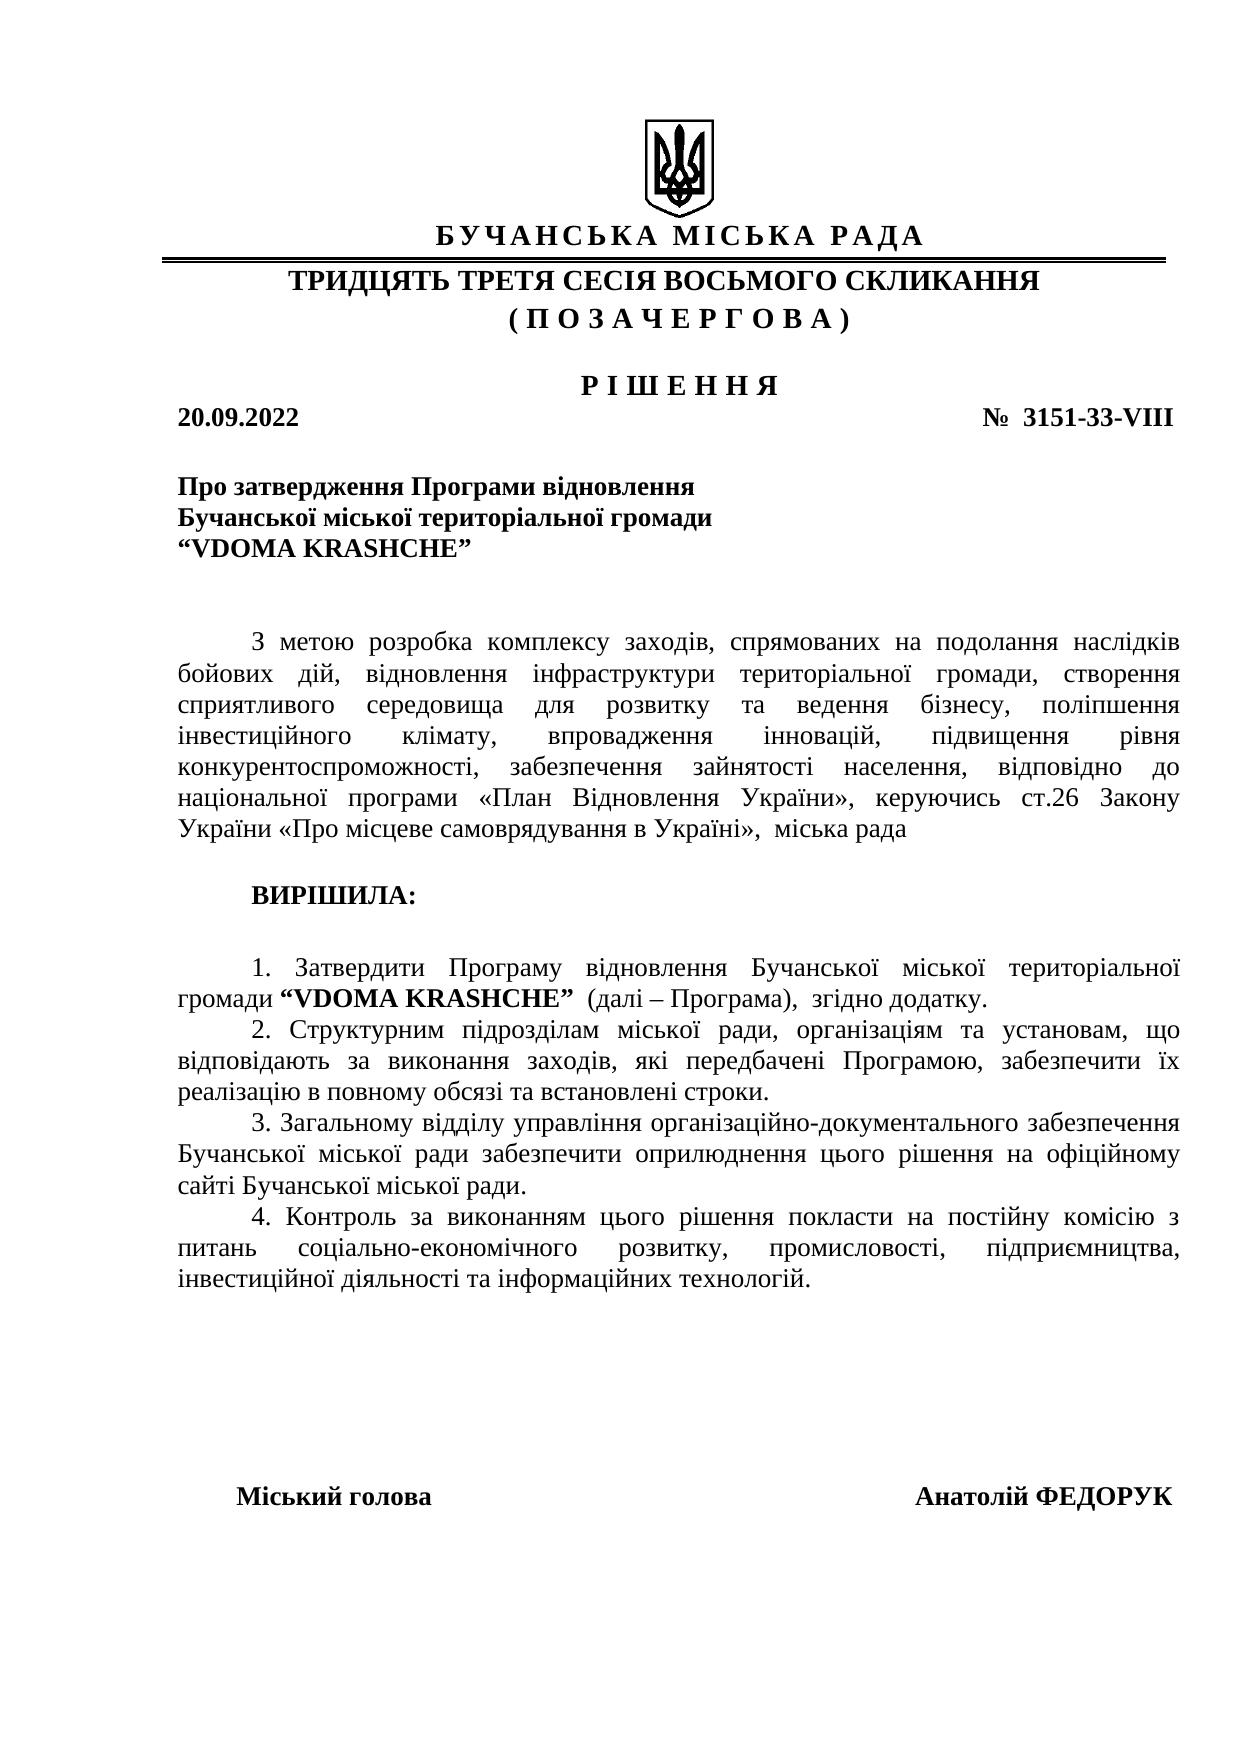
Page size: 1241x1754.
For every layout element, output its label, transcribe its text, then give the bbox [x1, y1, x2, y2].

text “VDOMA KRASHCHE” [177, 532, 1181, 563]
text ВИРІШИЛА: [251, 879, 1211, 910]
text БУЧАНСЬКА МІСЬКА РАДА [177, 218, 1181, 252]
table_header ТРИДЦЯТЬ ТРЕТЯ СЕСІЯ ВОСЬМОГО СКЛИКАННЯ [162, 263, 1166, 301]
text Про затвердження Програми відновлення [177, 470, 1181, 501]
text 4. Контроль за виконанням цього рішення покласти на постійну комісію з питань соціально-економічного розвитку, промисловості, підприємництва, інвестиційної діяльності та інформаційних технологій. [177, 1200, 1181, 1293]
text 3. Загальному відділу управління організаційно-документального забезпечення Бучанської міської ради забезпечити оприлюднення цього рішення на офіційному сайті Бучанської міської ради. [177, 1106, 1181, 1200]
text 1. Затвердити Програму відновлення Бучанської міської територіальної громади “VDOMA KRASHCHE” (далі – Програма), згідно додатку. [177, 951, 1181, 1013]
text Міський голова Анатолій ФЕДОРУК [192, 1480, 1211, 1511]
text Бучанської міської територіальної громади [177, 501, 1181, 532]
text (ПОЗАЧЕРГОВА) [177, 301, 1181, 334]
text З метою розробка комплексу заходів, спрямованих на подолання наслідків бойових дій, відновлення інфраструктури територіальної громади, створення сприятливого середовища для розвитку та ведення бізнесу, поліпшення інвестиційного клімату, впровадження інновацій, підвищення рівня конкурентоспроможності, забезпечення зайнятості населення, відповідно до національної програми «План Відновлення України», керуючись ст.26 Закону України «Про місцеве самоврядування в Україні», міська рада [177, 626, 1181, 843]
text 2. Структурним підрозділам міської ради, організаціям та установам, що відповідають за виконання заходів, які передбачені Програмою, забезпечити їх реалізацію в повному обсязі та встановлені строки. [177, 1013, 1181, 1106]
subtitle 20.09.2022 № 3151-33-VIII [177, 401, 1181, 432]
text РІШЕННЯ [177, 368, 1181, 401]
picture [643, 118, 715, 219]
